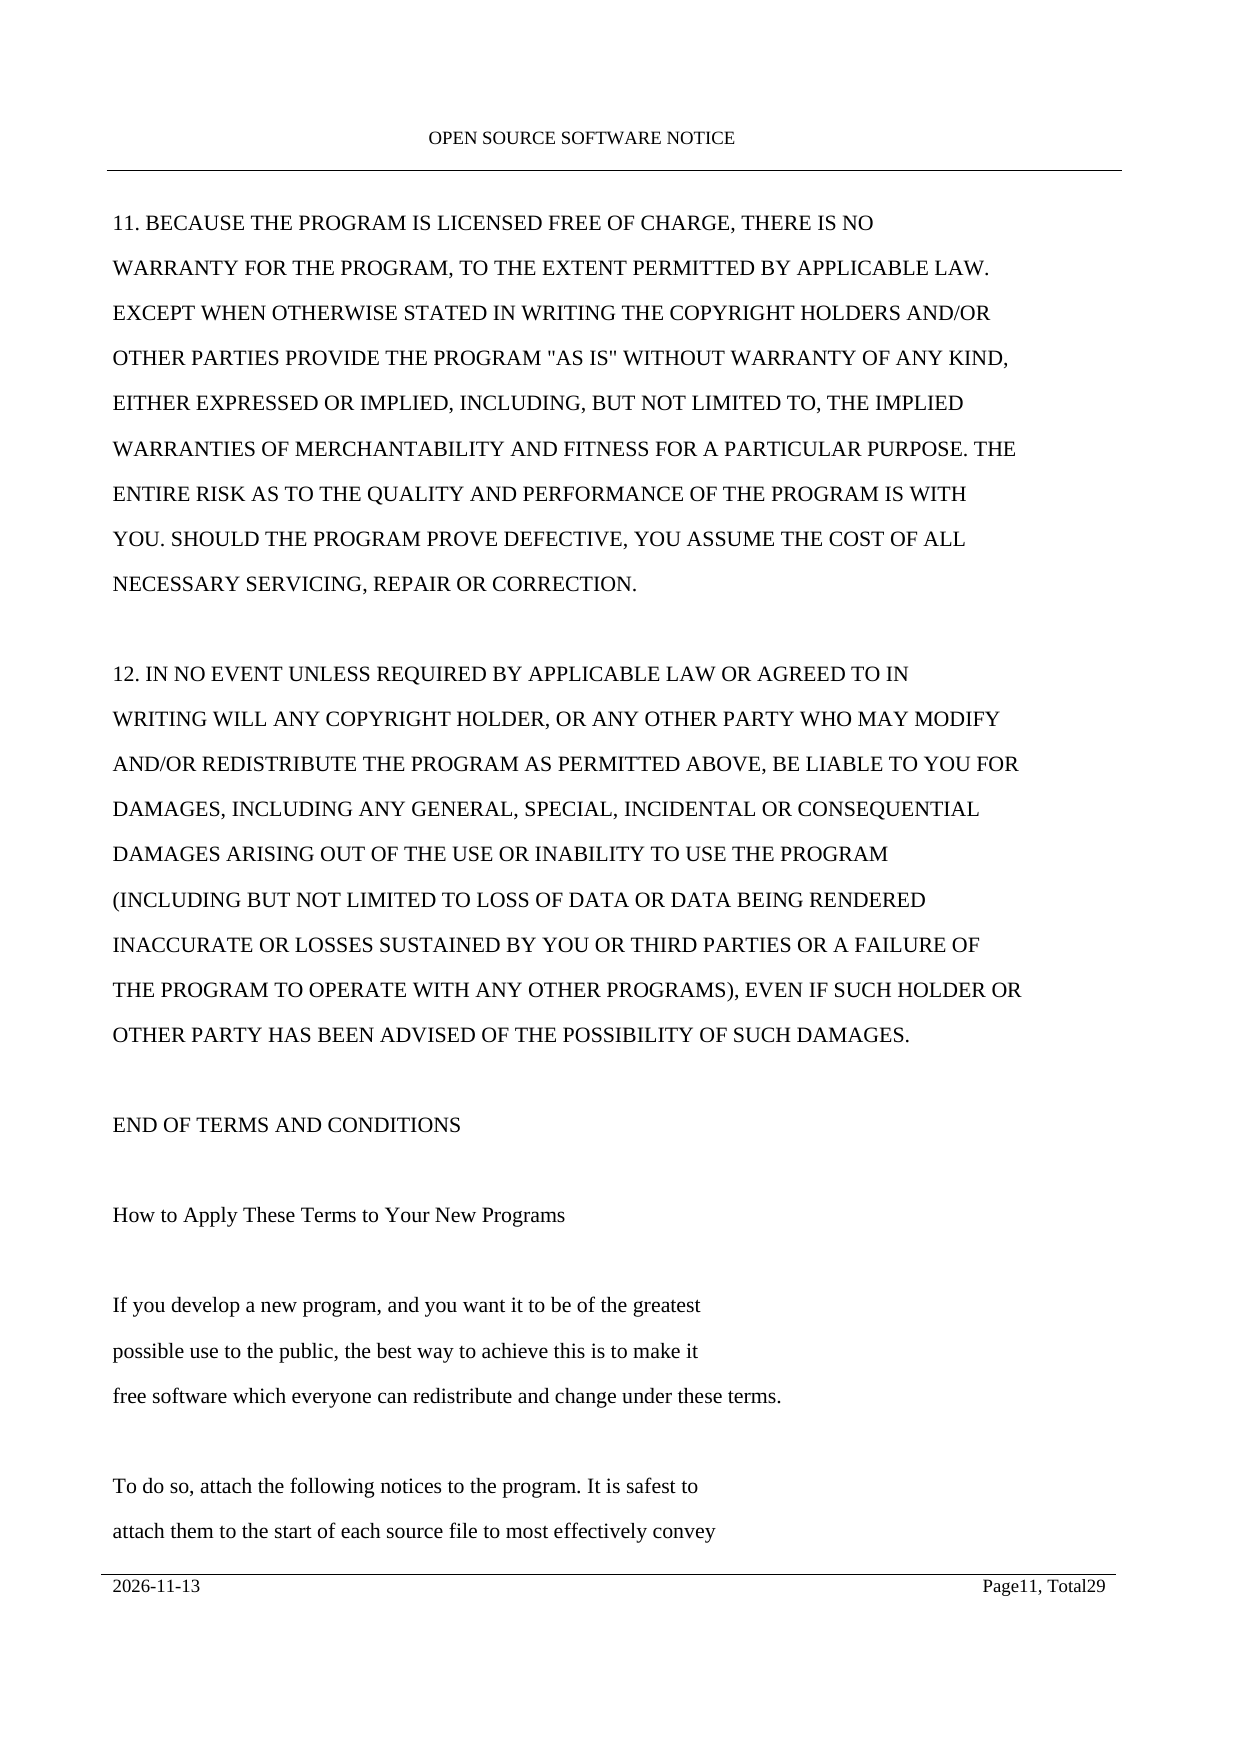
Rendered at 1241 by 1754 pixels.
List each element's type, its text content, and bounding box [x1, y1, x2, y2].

text (INCLUDING BUT NOT LIMITED TO LOSS OF DATA OR DATA BEING RENDERED [112, 883, 1128, 915]
text WARRANTIES OF MERCHANTABILITY AND FITNESS FOR A PARTICULAR PURPOSE. THE [112, 432, 1128, 464]
text 12. IN NO EVENT UNLESS REQUIRED BY APPLICABLE LAW OR AGREED TO IN [112, 657, 1128, 690]
text WARRANTY FOR THE PROGRAM, TO THE EXTENT PERMITTED BY APPLICABLE LAW. [112, 251, 1128, 284]
text EITHER EXPRESSED OR IMPLIED, INCLUDING, BUT NOT LIMITED TO, THE IMPLIED [112, 387, 1128, 419]
text OTHER PARTIES PROVIDE THE PROGRAM "AS IS" WITHOUT WARRANTY OF ANY KIND, [112, 342, 1128, 374]
text How to Apply These Terms to Your New Programs [112, 1199, 1128, 1231]
text AND/OR REDISTRIBUTE THE PROGRAM AS PERMITTED ABOVE, BE LIABLE TO YOU FOR [112, 748, 1128, 780]
text possible use to the public, the best way to achieve this is to make it [112, 1334, 1128, 1366]
text free software which everyone can redistribute and change under these terms. [112, 1379, 1128, 1412]
text DAMAGES ARISING OUT OF THE USE OR INABILITY TO USE THE PROGRAM [112, 838, 1128, 870]
text 11. BECAUSE THE PROGRAM IS LICENSED FREE OF CHARGE, THERE IS NO [112, 206, 1128, 239]
text THE PROGRAM TO OPERATE WITH ANY OTHER PROGRAMS), EVEN IF SUCH HOLDER OR [112, 973, 1128, 1006]
text DAMAGES, INCLUDING ANY GENERAL, SPECIAL, INCIDENTAL OR CONSEQUENTIAL [112, 793, 1128, 825]
text ENTIRE RISK AS TO THE QUALITY AND PERFORMANCE OF THE PROGRAM IS WITH [112, 477, 1128, 509]
text INACCURATE OR LOSSES SUSTAINED BY YOU OR THIRD PARTIES OR A FAILURE OF [112, 928, 1128, 961]
text To do so, attach the following notices to the program. It is safest to [112, 1469, 1128, 1502]
text attach them to the start of each source file to most effectively convey [112, 1514, 1128, 1547]
text NECESSARY SERVICING, REPAIR OR CORRECTION. [112, 567, 1128, 600]
text END OF TERMS AND CONDITIONS [112, 1108, 1128, 1141]
text If you develop a new program, and you want it to be of the greatest [112, 1289, 1128, 1321]
text EXCEPT WHEN OTHERWISE STATED IN WRITING THE COPYRIGHT HOLDERS AND/OR [112, 297, 1128, 329]
text WRITING WILL ANY COPYRIGHT HOLDER, OR ANY OTHER PARTY WHO MAY MODIFY [112, 702, 1128, 735]
text YOU. SHOULD THE PROGRAM PROVE DEFECTIVE, YOU ASSUME THE COST OF ALL [112, 522, 1128, 554]
text OTHER PARTY HAS BEEN ADVISED OF THE POSSIBILITY OF SUCH DAMAGES. [112, 1018, 1128, 1051]
